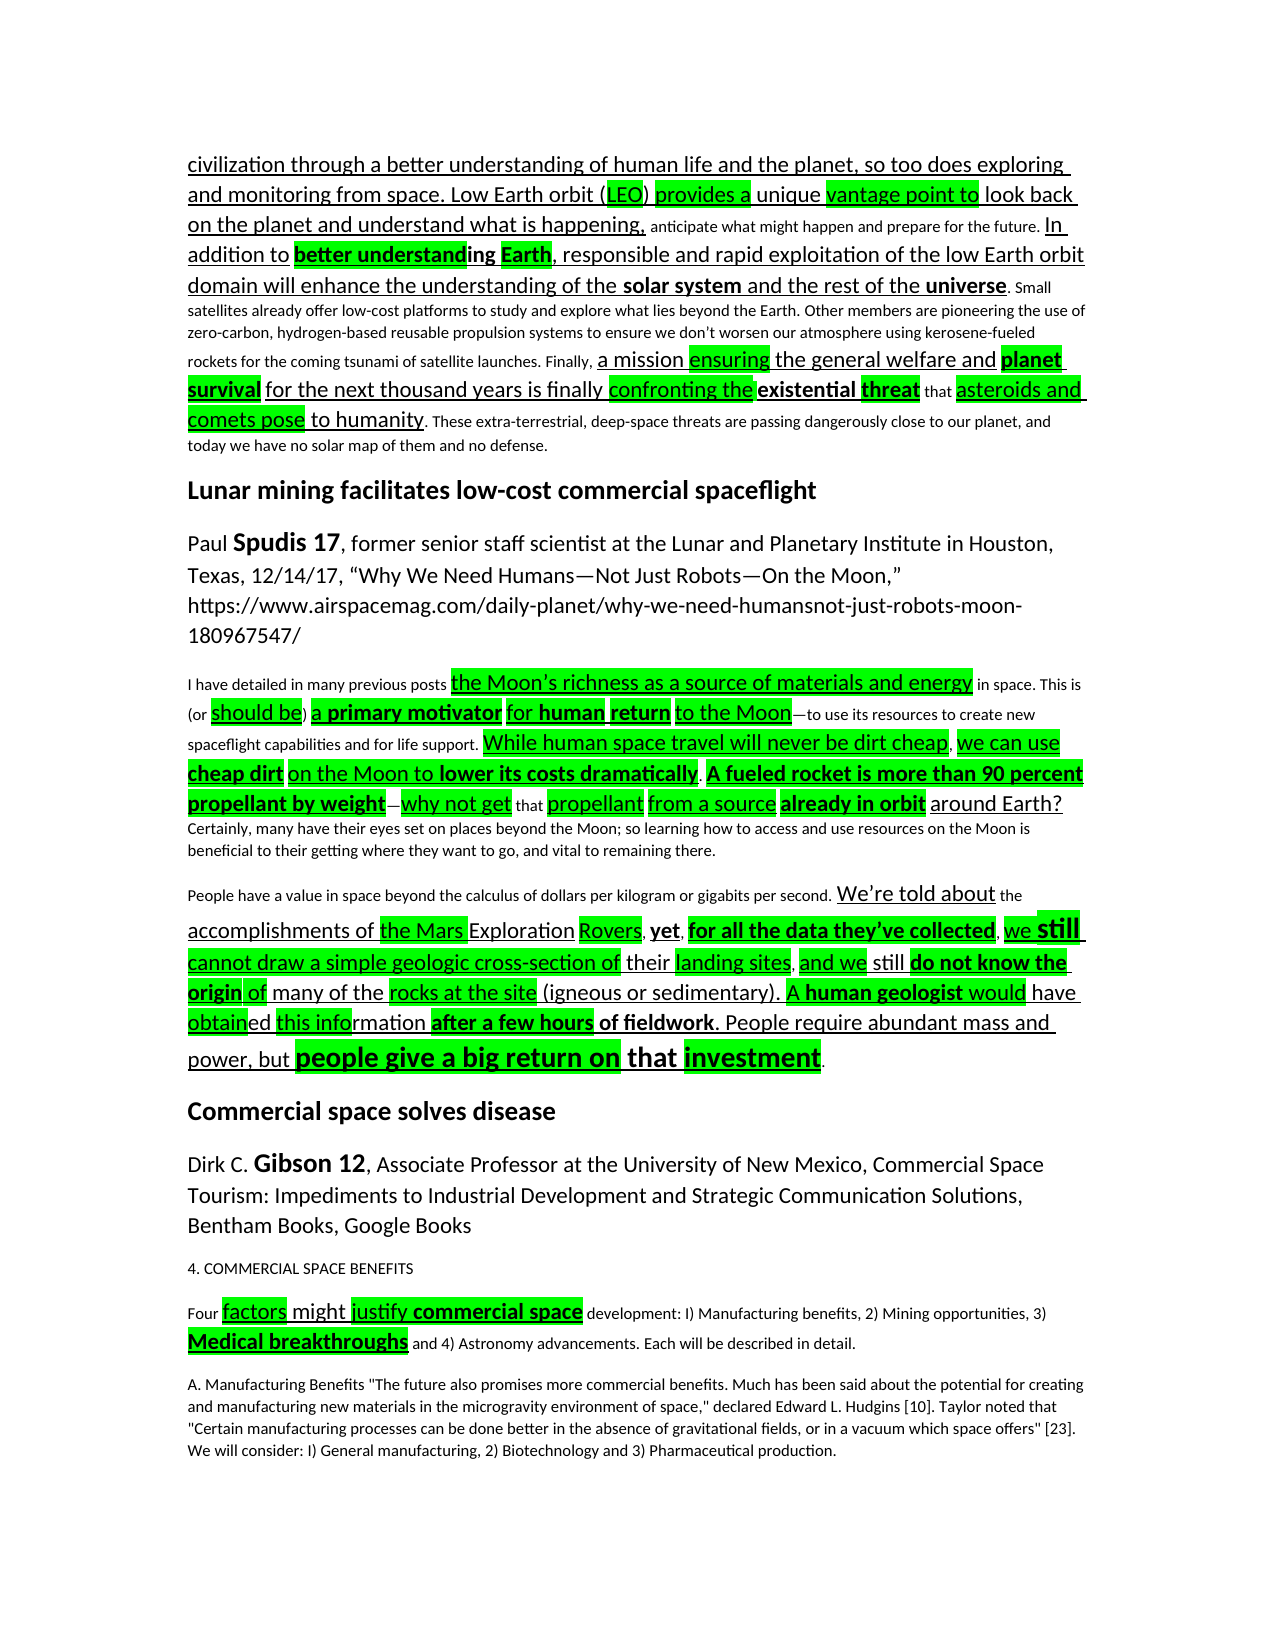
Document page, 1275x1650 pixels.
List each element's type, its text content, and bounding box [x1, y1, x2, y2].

text I have detailed in many previous posts the Moon’s richness as a source of materials and energy in space. This is (or should be) a primary motivator for human return to the Moon—to use its resources to create new spaceflight capabilities and for life support. While human space travel will never be dirt cheap, we can use cheap dirt on the Moon to lower its costs dramatically. A fueled rocket is more than 90 percent propellant by weight—why not get that propellant from a source already in orbit around Earth? Certainly, many have their eyes set on places beyond the Moon; so learning how to access and use resources on the Moon is beneficial to their getting where they want to go, and vital to remaining there. [187, 668, 1087, 861]
text Dirk C. Gibson 12, Associate Professor at the University of New Mexico, Commercial Space Tourism: Impediments to Industrial Development and Strategic Communication Solutions, Bentham Books, Google Books [187, 1146, 1087, 1240]
subtitle Commercial space solves disease [187, 1094, 1087, 1127]
text Paul Spudis 17, former senior staff scientist at the Lunar and Planetary Institute in Houston, Texas, 12/14/17, “Why We Need Humans—Not Just Robots—On the Moon,” https://www.airspacemag.com/daily-planet/why-we-need-humansnot-just-robots-moon-180967547/ [187, 526, 1087, 649]
text 4. COMMERCIAL SPACE BENEFITS [187, 1258, 1087, 1279]
text People have a value in space beyond the calculus of dollars per kilogram or gigabits per second. We’re told about the accomplishments of the Mars Exploration Rovers, yet, for all the data they’ve collected, we still cannot draw a simple geologic cross-section of their landing sites, and we still do not know the origin of many of the rocks at the site (igneous or sedimentary). A human geologist would have obtained this information after a few hours of fieldwork. People require abundant mass and power, but people give a big return on that investment. [187, 879, 1087, 1074]
text A. Manufacturing Benefits "The future also promises more commercial benefits. Much has been said about the potential for creating and manufacturing new materials in the microgravity environment of space," declared Edward L. Hudgins [10]. Taylor noted that "Certain manufacturing processes can be done better in the absence of gravitational fields, or in a vacuum which space offers" [23]. We will consider: I) General manufacturing, 2) Biotechnology and 3) Pharmaceutical production. [187, 1374, 1087, 1460]
text Four factors might justify commercial space development: I) Manufacturing benefits, 2) Mining opportunities, 3) Medical breakthroughs and 4) Astronomy advancements. Each will be described in detail. [187, 1297, 1087, 1355]
subtitle Lunar mining facilitates low-cost commercial spaceflight [187, 473, 1087, 506]
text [187, 150, 1087, 455]
